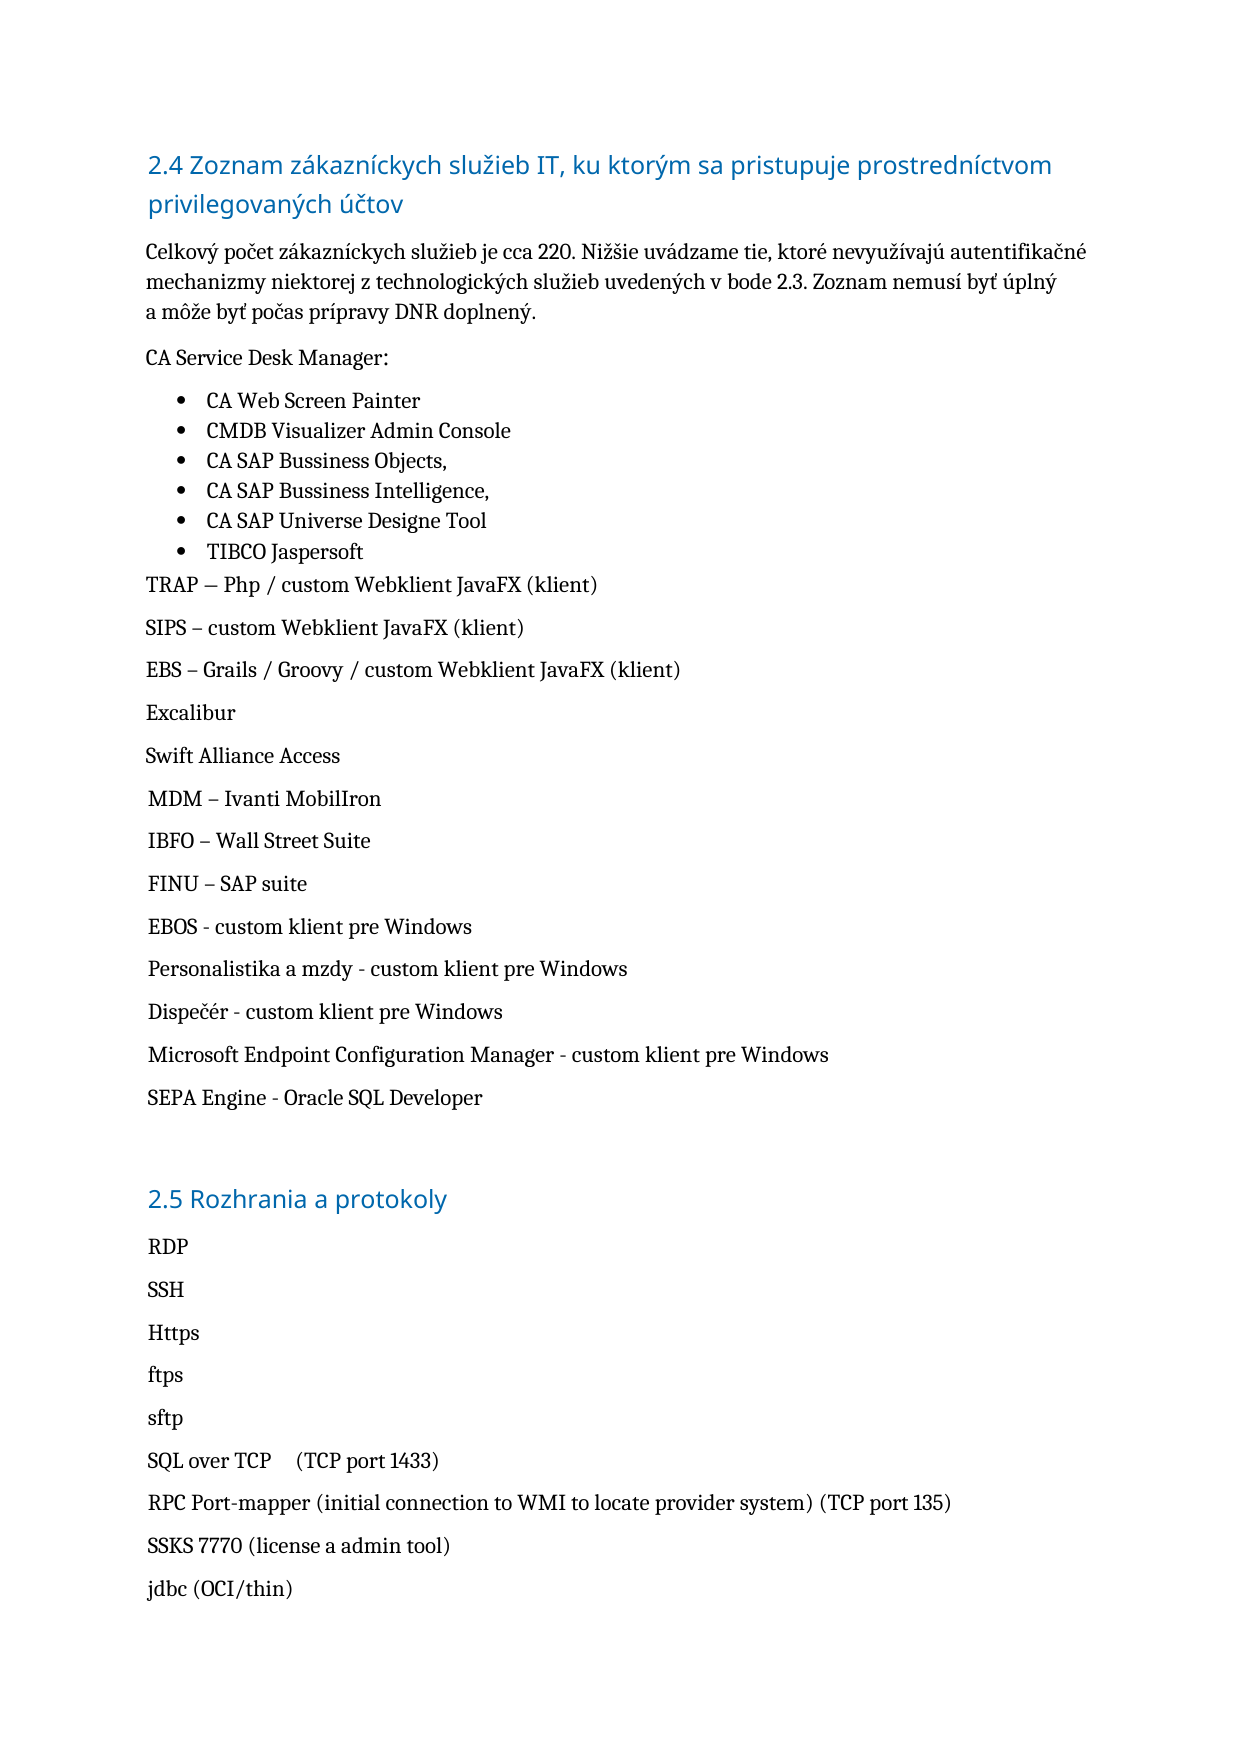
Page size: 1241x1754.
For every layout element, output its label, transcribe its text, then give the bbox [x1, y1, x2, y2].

text Celkový počet zákazníckych služieb je cca 220. Nižšie uvádzame tie, ktoré nevyužívajú autentifikačné mechanizmy niektorej z technologických služieb uvedených v bode 2.3. Zoznam nemusí byť úplný a môže byť počas prípravy DNR doplnený. [146, 238, 1095, 325]
text Personalistika a mzdy - custom klient pre Windows [148, 956, 1093, 982]
text RDP [148, 1234, 1093, 1260]
text SIPS – custom Webklient JavaFX (klient) [146, 614, 1095, 641]
text TRAP – Php / custom Webklient JavaFX (klient) [146, 569, 1095, 598]
text SEPA Engine - Oracle SQL Developer [148, 1084, 1093, 1111]
list TIBCO Jaspersoft [177, 538, 1093, 565]
text CA Service Desk Manager: [146, 342, 1095, 371]
text MDM – Ivanti MobilIron [148, 785, 1093, 812]
text sftp [148, 1405, 1093, 1431]
list CMDB Visualizer Admin Console [177, 418, 1093, 444]
text EBS – Grails / Groovy / custom Webklient JavaFX (klient) [146, 657, 1095, 683]
text Excalibur [146, 700, 1095, 726]
subtitle 2.4 Zoznam zákazníckych služieb IT, ku ktorým sa pristupuje prostredníctvom privilegovaných účtov [148, 148, 1093, 221]
text IBFO – Wall Street Suite [148, 828, 1093, 854]
text EBOS - custom klient pre Windows [148, 913, 1093, 940]
text RPC Port-mapper (initial connection to WMI to locate provider system) (TCP port 135) [148, 1490, 1093, 1516]
text Https [148, 1319, 1093, 1346]
text ftps [148, 1362, 1093, 1388]
text Swift Alliance Access [146, 743, 1095, 769]
list CA SAP Bussiness Intelligence, [177, 478, 1093, 504]
list CA SAP Bussiness Objects, [177, 448, 1093, 474]
list CA Web Screen Painter [177, 387, 1093, 414]
text SQL over TCP (TCP port 1433) [148, 1447, 1093, 1474]
text jdbc (OCI/thin) [148, 1576, 1093, 1602]
text FINU – SAP suite [148, 871, 1093, 897]
subtitle 2.5 Rozhrania a protokoly [148, 1182, 1093, 1216]
text SSH [148, 1277, 1093, 1303]
text SSKS 7770 (license a admin tool) [148, 1533, 1093, 1559]
text Microsoft Endpoint Configuration Manager - custom klient pre Windows [148, 1042, 1093, 1068]
text Dispečér - custom klient pre Windows [148, 999, 1093, 1025]
list CA SAP Universe Designe Tool [177, 508, 1093, 534]
